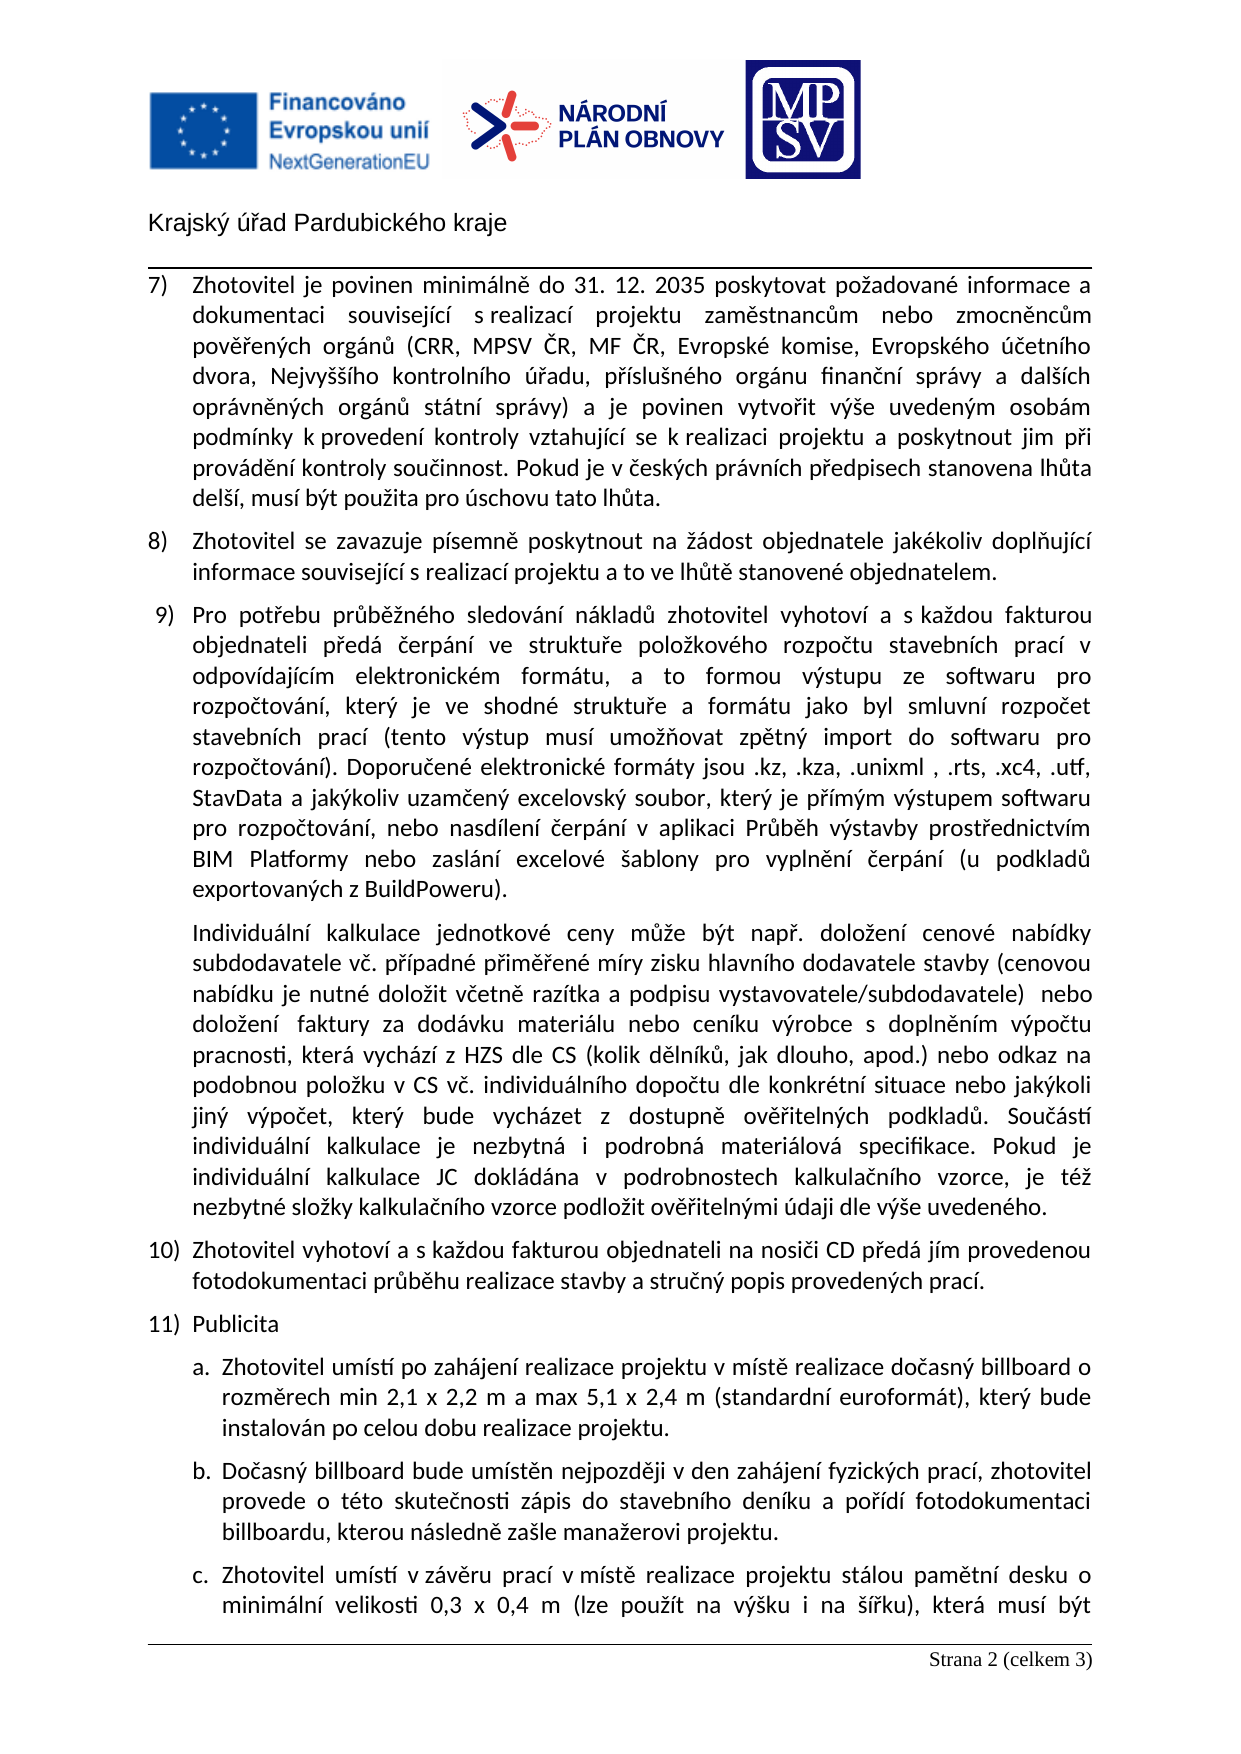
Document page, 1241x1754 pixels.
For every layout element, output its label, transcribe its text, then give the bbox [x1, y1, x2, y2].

list Dočasný billboard bude umístěn nejpozději v den zahájení fyzických prací, zhotovitel provede o této skutečnosti zápis do stavebního deníku a pořídí fotodokumentaci billboardu, kterou následně zašle manažerovi projektu. [192, 1455, 1092, 1547]
list Zhotovitel je povinen minimálně do 31. 12. 2035 poskytovat požadované informace a dokumentaci související s realizací projektu zaměstnancům nebo zmocněncům pověřených orgánů (CRR, MPSV ČR, MF ČR, Evropské komise, Evropského účetního dvora, Nejvyššího kontrolního úřadu, příslušného orgánu finanční správy a dalších oprávněných orgánů státní správy) a je povinen vytvořit výše uvedeným osobám podmínky k provedení kontroly vztahující se k realizaci projektu a poskytnout jim při provádění kontroly součinnost. Pokud je v českých právních předpisech stanovena lhůta delší, musí být použita pro úschovu tato lhůta. [148, 269, 1092, 513]
list Zhotovitel umístí po zahájení realizace projektu v místě realizace dočasný billboard o rozměrech min 2,1 x 2,2 m a max 5,1 x 2,4 m (standardní euroformát), který bude instalován po celou dobu realizace projektu. [192, 1351, 1092, 1442]
list Publicita [148, 1308, 1092, 1338]
picture [147, 88, 436, 179]
list Individuální kalkulace jednotkové ceny může být např. doložení cenové nabídky subdodavatele vč. případné přiměřené míry zisku hlavního dodavatele stavby (cenovou nabídku je nutné doložit včetně razítka a podpisu vystavovatele/subdodavatele) nebo doložení faktury za dodávku materiálu nebo ceníku výrobce s doplněním výpočtu pracnosti, která vychází z HZS dle CS (kolik dělníků, jak dlouho, apod.) nebo odkaz na podobnou položku v CS vč. individuálního dopočtu dle konkrétní situace nebo jakýkoli jiný výpočet, který bude vycházet z dostupně ověřitelných podkladů. Součástí individuální kalkulace je nezbytná i podrobná materiálová specifikace. Pokud je individuální kalkulace JC dokládána v podrobnostech kalkulačního vzorce, je též nezbytné složky kalkulačního vzorce podložit ověřitelnými údaji dle výše uvedeného. [192, 917, 1092, 1222]
list Pro potřebu průběžného sledování nákladů zhotovitel vyhotoví a s každou fakturou objednateli předá čerpání ve struktuře položkového rozpočtu stavebních prací v odpovídajícím elektronickém formátu, a to formou výstupu ze softwaru pro rozpočtování, který je ve shodné struktuře a formátu jako byl smluvní rozpočet stavebních prací (tento výstup musí umožňovat zpětný import do softwaru pro rozpočtování). Doporučené elektronické formáty jsou .kz, .kza, .unixml , .rts, .xc4, .utf, StavData a jakýkoliv uzamčený excelovský soubor, který je přímým výstupem softwaru pro rozpočtování, nebo nasdílení čerpání v aplikaci Průběh výstavby prostřednictvím BIM Platformy nebo zaslání excelové šablony pro vyplnění čerpání (u podkladů exportovaných z BuildPoweru). [154, 599, 1092, 904]
picture [442, 59, 861, 179]
list Zhotovitel vyhotoví a s každou fakturou objednateli na nosiči CD předá jím provedenou fotodokumentaci průběhu realizace stavby a stručný popis provedených prací. [148, 1234, 1092, 1295]
list Zhotovitel se zavazuje písemně poskytnout na žádost objednatele jakékoliv doplňující informace související s realizací projektu a to ve lhůtě stanovené objednatelem. [148, 525, 1092, 586]
